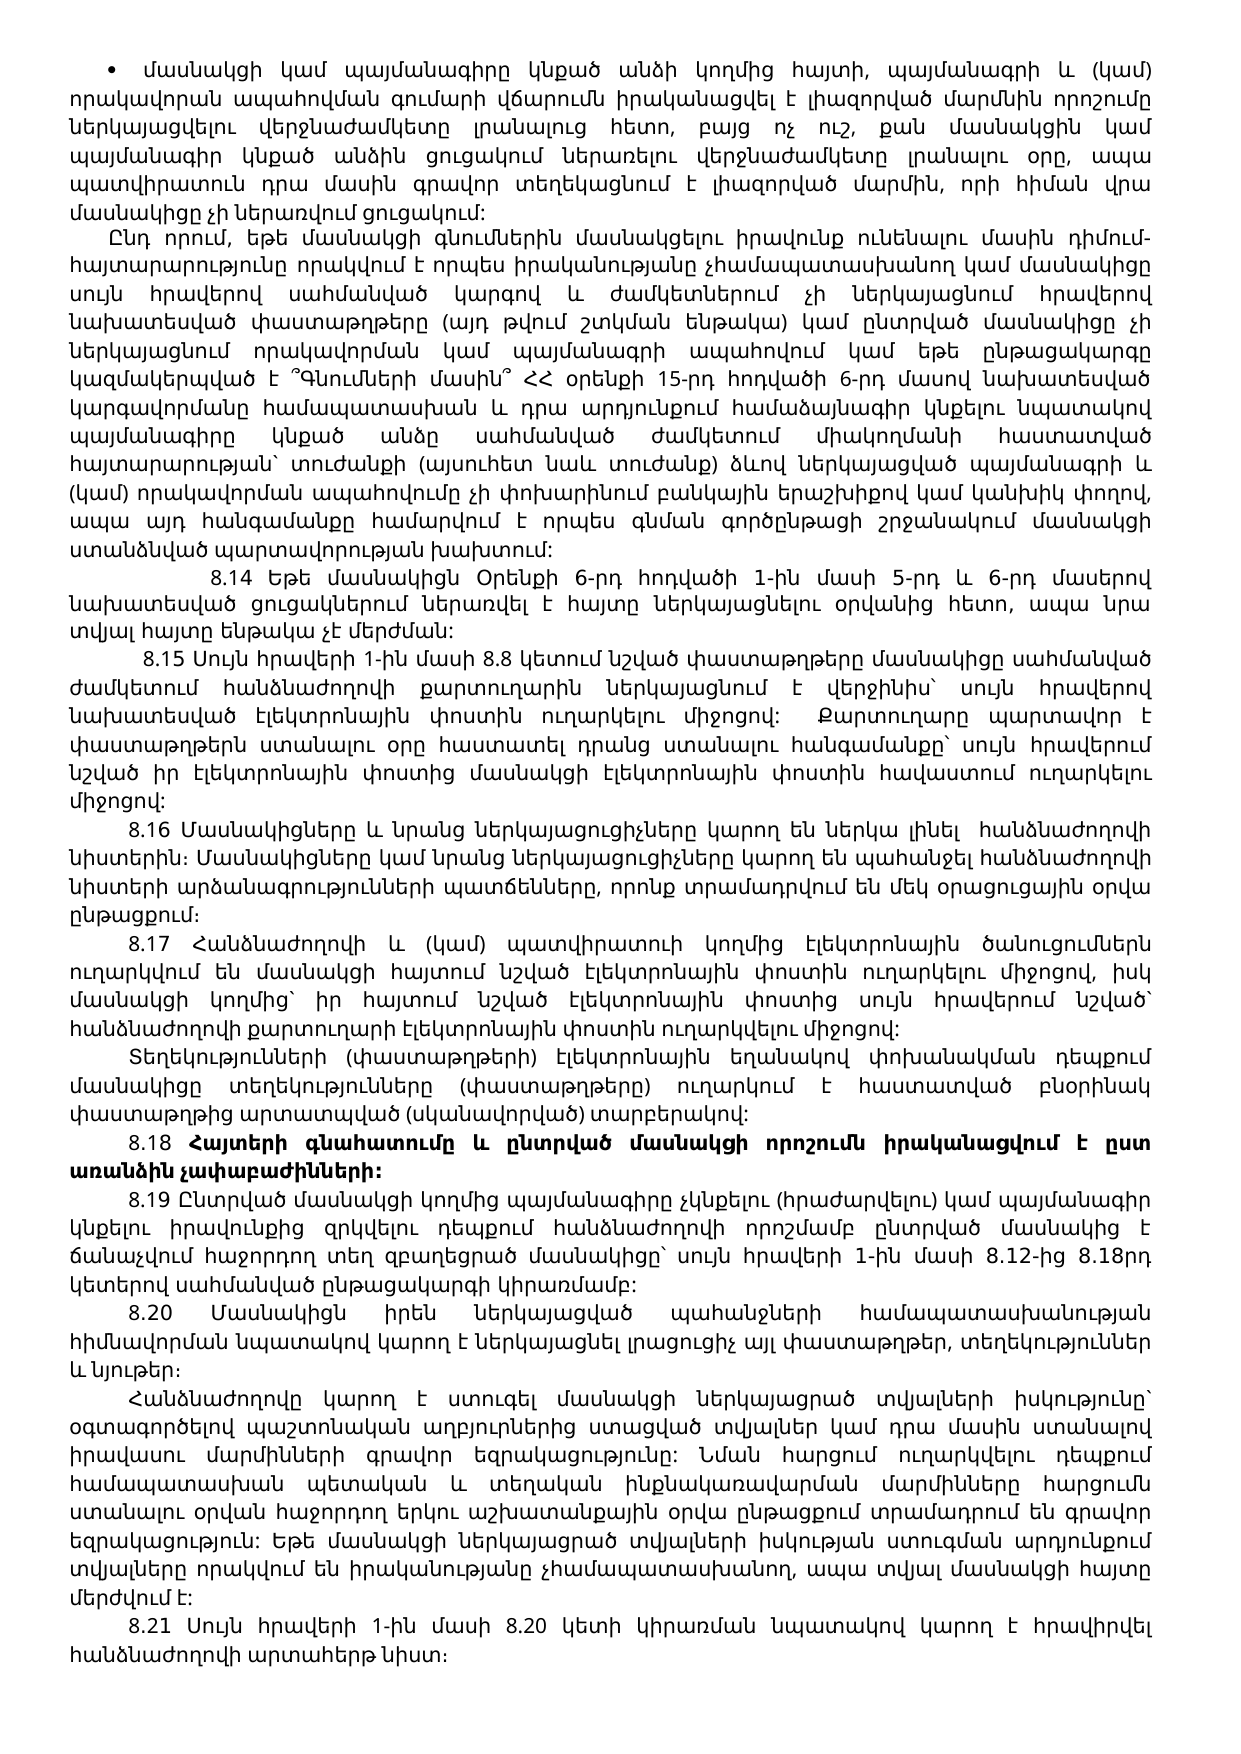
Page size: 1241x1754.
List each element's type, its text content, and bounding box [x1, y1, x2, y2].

text 8.16 Մասնակիցները և նրանց ներկայացուցիչները կարող են ներկա լինել հանձնաժողովի նիստերին։ Մասնակիցները կամ նրանց ներկայացուցիչները կարող են պահանջել հանձնաժողովի նիստերի արձանագրությունների պատճենները, որոնք տրամադրվում են մեկ օրացուցային օրվա ընթացքում։ [69, 815, 1152, 929]
text Ընդ որում, եթե մասնակցի գնումներին մասնակցելու իրավունք ունենալու մասին դիմում-հայտարարությունը որակվում է որպես իրականությանը չհամապատասխանող կամ մասնակիցը սույն հրավերով սահմանված կարգով և ժամկետներում չի ներկայացնում հրավերով նախատեսված փաստաթղթերը (այդ թվում շտկման ենթակա) կամ ընտրված մասնակիցը չի ներկայացնում որակավորման կամ պայմանագրի ապահովում կամ եթե ընթացակարգը կազմակերպված է ՞Գնումների մասին՞ ՀՀ օրենքի 15-րդ հոդվածի 6-րդ մասով նախատեսված կարգավորմանը համապատասխան և դրա արդյունքում համաձայնագիր կնքելու նպատակով պայմանագիրը կնքած անձը սահմանված ժամկետում միակողմանի հաստատված հայտարարության` տուժանքի (այսուհետ նաև տուժանք) ձևով ներկայացված պայմանագրի և (կամ) որակավորման ապահովումը չի փոխարինում բանկային երաշխիքով կամ կանխիկ փողով, ապա այդ հանգամանքը համարվում է որպես գնման գործընթացի շրջանակում մասնակցի ստանձնված պարտավորության խախտում: [69, 226, 1152, 563]
list մասնակցի կամ պայմանագիրը կնքած անձի կողմից հայտի, պայմանագրի և (կամ) որակավորան ապահովման գումարի վճարումն իրականացվել է լիազորված մարմնին որոշումը ներկայացվելու վերջնաժամկետը լրանալուց հետո, բայց ոչ ուշ, քան մասնակցին կամ պայմանագիր կնքած անձին ցուցակում ներառելու վերջնաժամկետը լրանալու օրը, ապա պատվիրատուն դրա մասին գրավոր տեղեկացնում է լիազորված մարմին, որի հիման վրա մասնակիցը չի ներառվում ցուցակում: [69, 56, 1152, 226]
text Տեղեկությունների (փաստաթղթերի) էլեկտրոնային եղանակով փոխանակման դեպքում մասնակիցը տեղեկությունները (փաստաթղթերը) ուղարկում է հաստատված բնօրինակ փաստաթղթից արտատպված (սկանավորված) տարբերակով: [69, 1042, 1152, 1128]
text 8.15 Սույն հրավերի 1-ին մասի 8.8 կետում նշված փաստաթղթերը մասնակիցը սահմանված ժամկետում հանձնաժողովի քարտուղարին ներկայացնում է վերջինիս՝ սույն հրավերով նախատեսված էլեկտրոնային փոստին ուղարկելու միջոցով: Քարտուղարը պարտավոր է փաստաթղթերն ստանալու օրը հաստատել դրանց ստանալու հանգամանքը՝ սույն հրավերում նշված իր էլեկտրոնային փոստից մասնակցի էլեկտրոնային փոստին հավաստում ուղարկելու միջոցով: [69, 644, 1152, 815]
text 8.21 Սույն հրավերի 1-ին մասի 8.20 կետի կիրառման նպատակով կարող է հրավիրվել հանձնաժողովի արտահերթ նիստ։ [69, 1611, 1152, 1668]
text 8.19 Ընտրված մասնակցի կողմից պայմանագիրը չկնքելու (հրաժարվելու) կամ պայմանագիր կնքելու իրավունքից զրկվելու դեպքում հանձնաժողովի որոշմամբ ընտրված մասնակից է ճանաչվում հաջորդող տեղ զբաղեցրած մասնակիցը՝ սույն հրավերի 1-ին մասի 8.12-ից 8.18րդ կետերով սահմանված ընթացակարգի կիրառմամբ: [69, 1185, 1152, 1298]
text 8.14 Եթե մասնակիցն Օրենքի 6-րդ հոդվածի 1-ին մասի 5-րդ և 6-րդ մասերով նախատեսված ցուցակներում ներառվել է հայտը ներկայացնելու օրվանից հետո, ապա նրա տվյալ հայտը ենթակա չէ մերժման: [69, 563, 1152, 644]
text 8.20 Մասնակիցն իրեն ներկայացված պահանջների համապատասխանության հիմնավորման նպատակով կարող է ներկայացնել լրացուցիչ այլ փաստաթղթեր, տեղեկություններ և նյութեր։ [69, 1298, 1152, 1384]
text 8.17 Հանձնաժողովի և (կամ) պատվիրատուի կողմից էլեկտրոնային ծանուցումներն ուղարկվում են մասնակցի հայտում նշված էլեկտրոնային փոստին ուղարկելու միջոցով, իսկ մասնակցի կողմից` իր հայտում նշված էլեկտրոնային փոստից սույն հրավերում նշված` հանձնաժողովի քարտուղարի էլեկտրոնային փոստին ուղարկվելու միջոցով: [69, 929, 1152, 1042]
text 8.18 Հայտերի գնահատումը և ընտրված մասնակցի որոշումն իրականացվում է ըստ առանձին չափաբաժինների: [69, 1128, 1152, 1185]
text Հանձնաժողովը կարող է ստուգել մասնակցի ներկայացրած տվյալների իսկությունը` օգտագործելով պաշտոնական աղբյուրներից ստացված տվյալներ կամ դրա մասին ստանալով իրավասու մարմինների գրավոր եզրակացությունը: Նման հարցում ուղարկվելու դեպքում համապատասխան պետական և տեղական ինքնակառավարման մարմինները հարցումն ստանալու օրվան հաջորդող երկու աշխատանքային օրվա ընթացքում տրամադրում են գրավոր եզրակացություն: Եթե մասնակցի ներկայացրած տվյալների իսկության ստուգման արդյունքում տվյալները որակվում են իրականությանը չհամապատասխանող, ապա տվյալ մասնակցի հայտը մերժվում է: [69, 1384, 1152, 1611]
